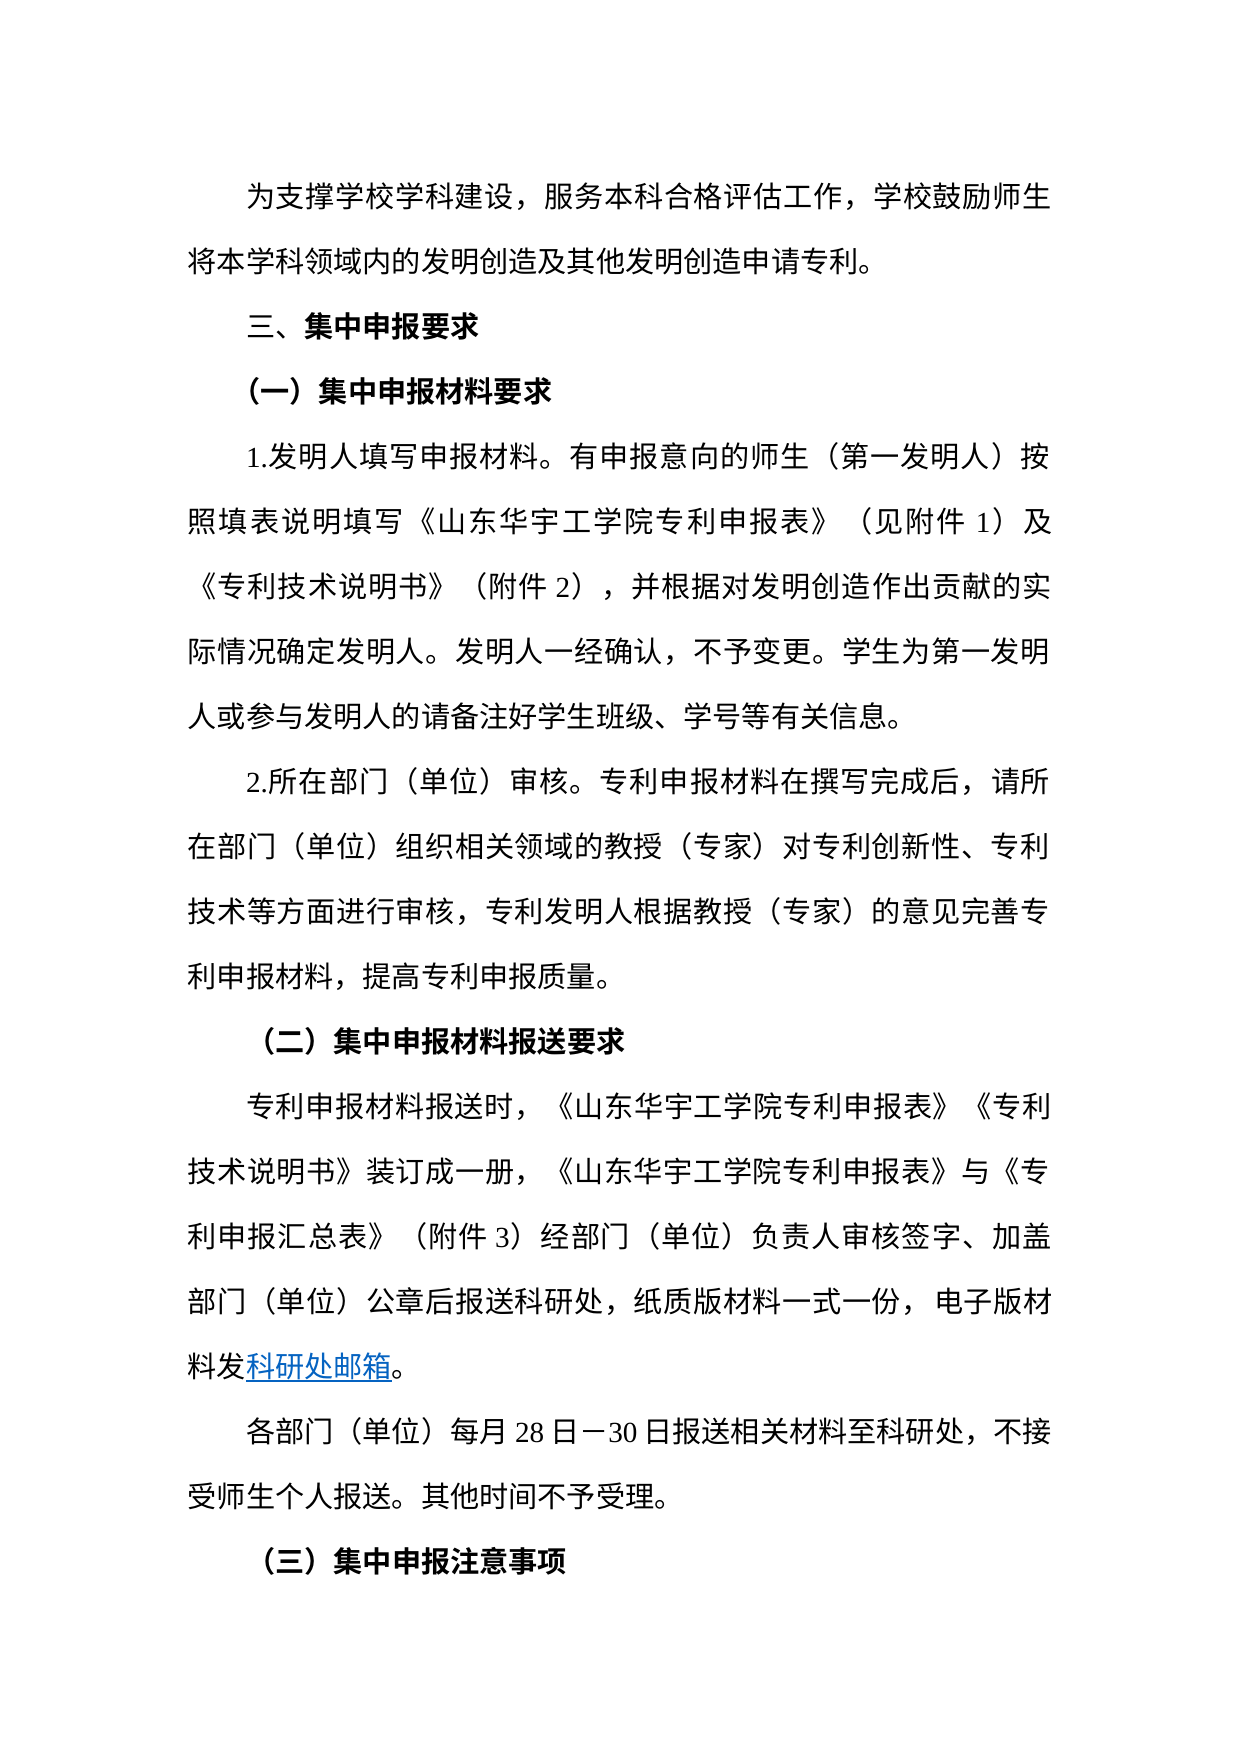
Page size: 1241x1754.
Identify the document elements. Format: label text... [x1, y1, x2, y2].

text 各部门（单位）每月28日－30日报送相关材料至科研处，不接受师生个人报送。其他时间不予受理。 [187, 1397, 1053, 1527]
text （二）集中申报材料报送要求 [187, 1007, 1053, 1072]
text （一）集中申报材料要求 [231, 357, 1053, 422]
text 专利申报材料报送时，《山东华宇工学院专利申报表》《专利技术说明书》装订成一册，《山东华宇工学院专利申报表》与《专利申报汇总表》（附件3）经部门（单位）负责人审核签字、加盖部门（单位）公章后报送科研处，纸质版材料一式一份，电子版材料发科研处邮箱。 [187, 1072, 1053, 1397]
text 1.发明人填写申报材料。有申报意向的师生（第一发明人）按照填表说明填写《山东华宇工学院专利申报表》（见附件1）及《专利技术说明书》（附件2），并根据对发明创造作出贡献的实际情况确定发明人。发明人一经确认，不予变更。学生为第一发明人或参与发明人的请备注好学生班级、学号等有关信息。 [187, 422, 1053, 747]
text （三）集中申报注意事项 [187, 1527, 1053, 1592]
text 三、集中申报要求 [187, 292, 1053, 357]
text 2.所在部门（单位）审核。专利申报材料在撰写完成后，请所在部门（单位）组织相关领域的教授（专家）对专利创新性、专利技术等方面进行审核，专利发明人根据教授（专家）的意见完善专利申报材料，提高专利申报质量。 [187, 747, 1053, 1007]
text 为支撑学校学科建设，服务本科合格评估工作，学校鼓励师生将本学科领域内的发明创造及其他发明创造申请专利。 [187, 162, 1053, 292]
